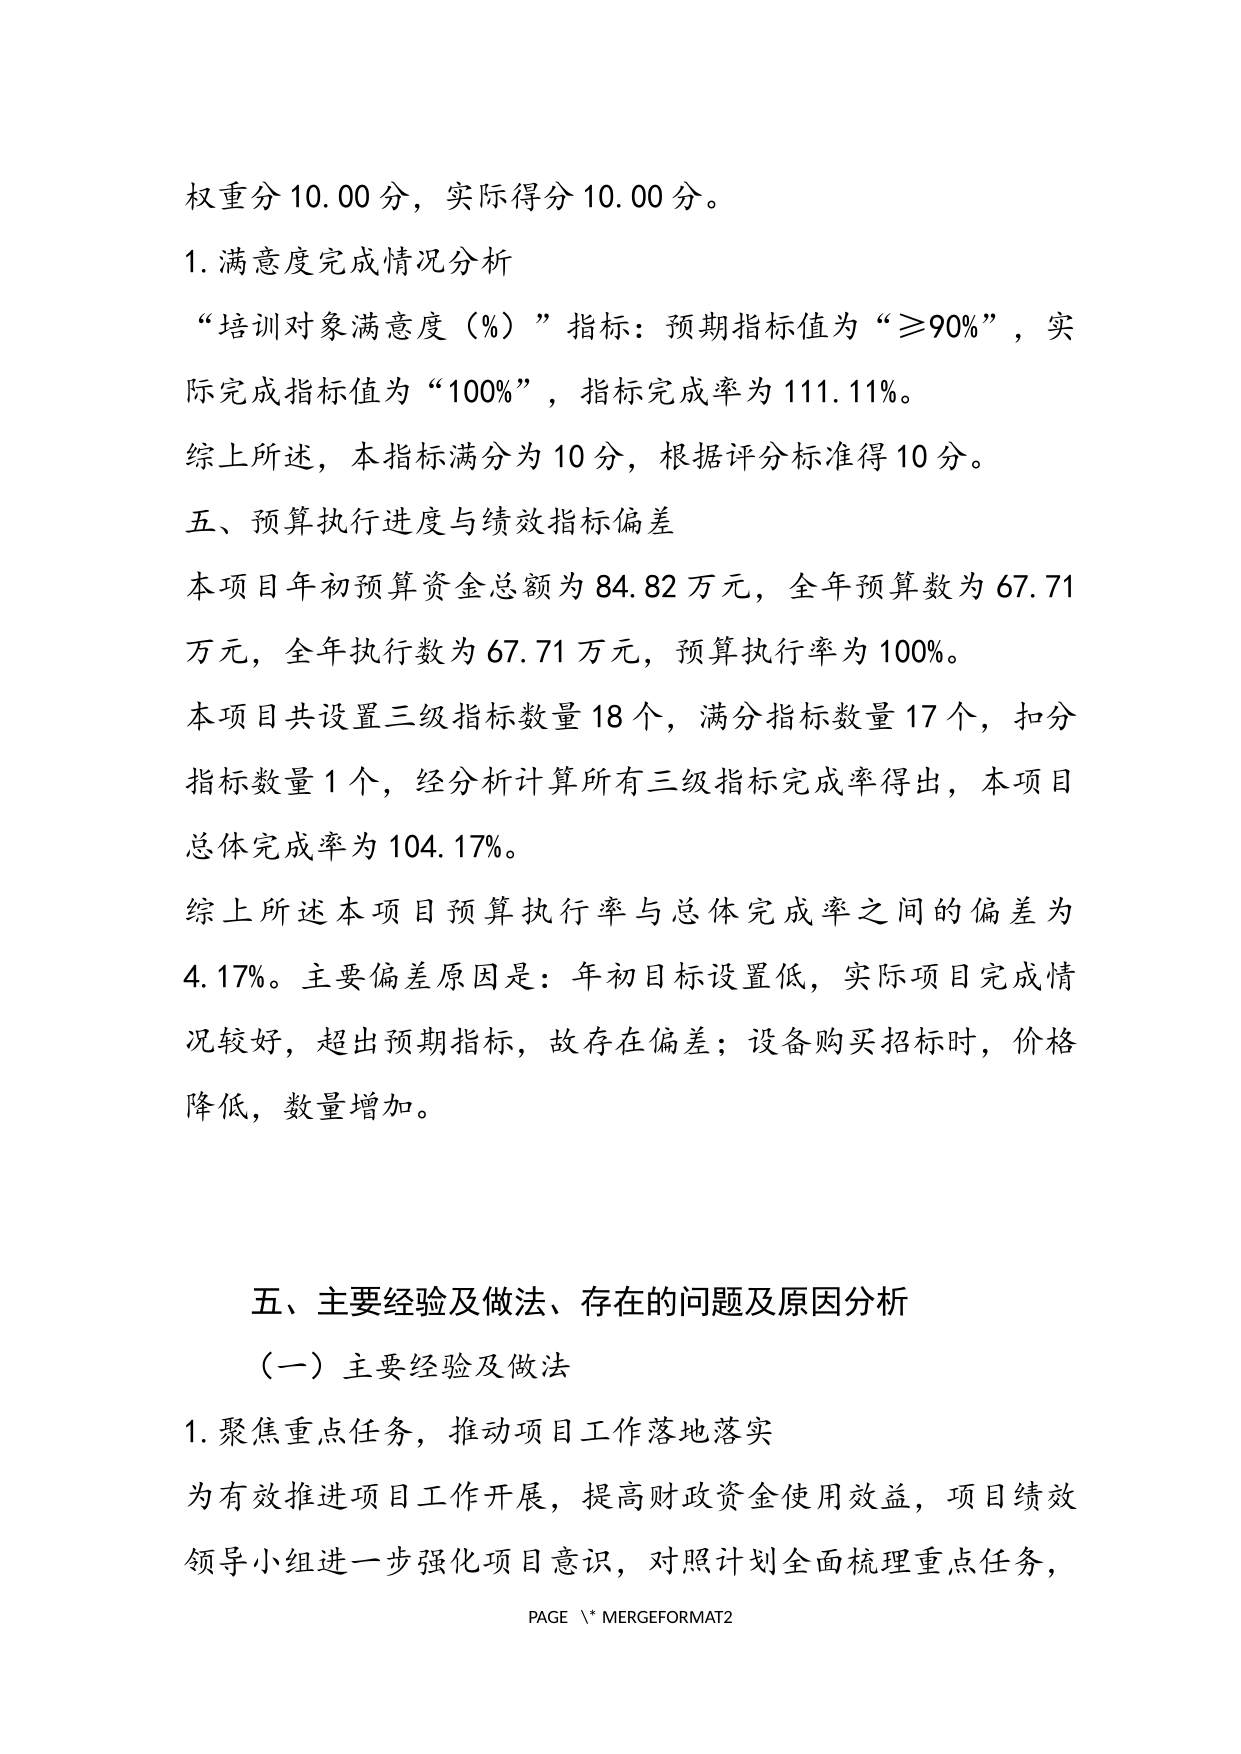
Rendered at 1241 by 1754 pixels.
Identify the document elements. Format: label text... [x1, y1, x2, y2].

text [183, 162, 1078, 1137]
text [183, 1332, 1078, 1592]
list 主要经验及做法、存在的问题及原因分析 [183, 1267, 1078, 1332]
